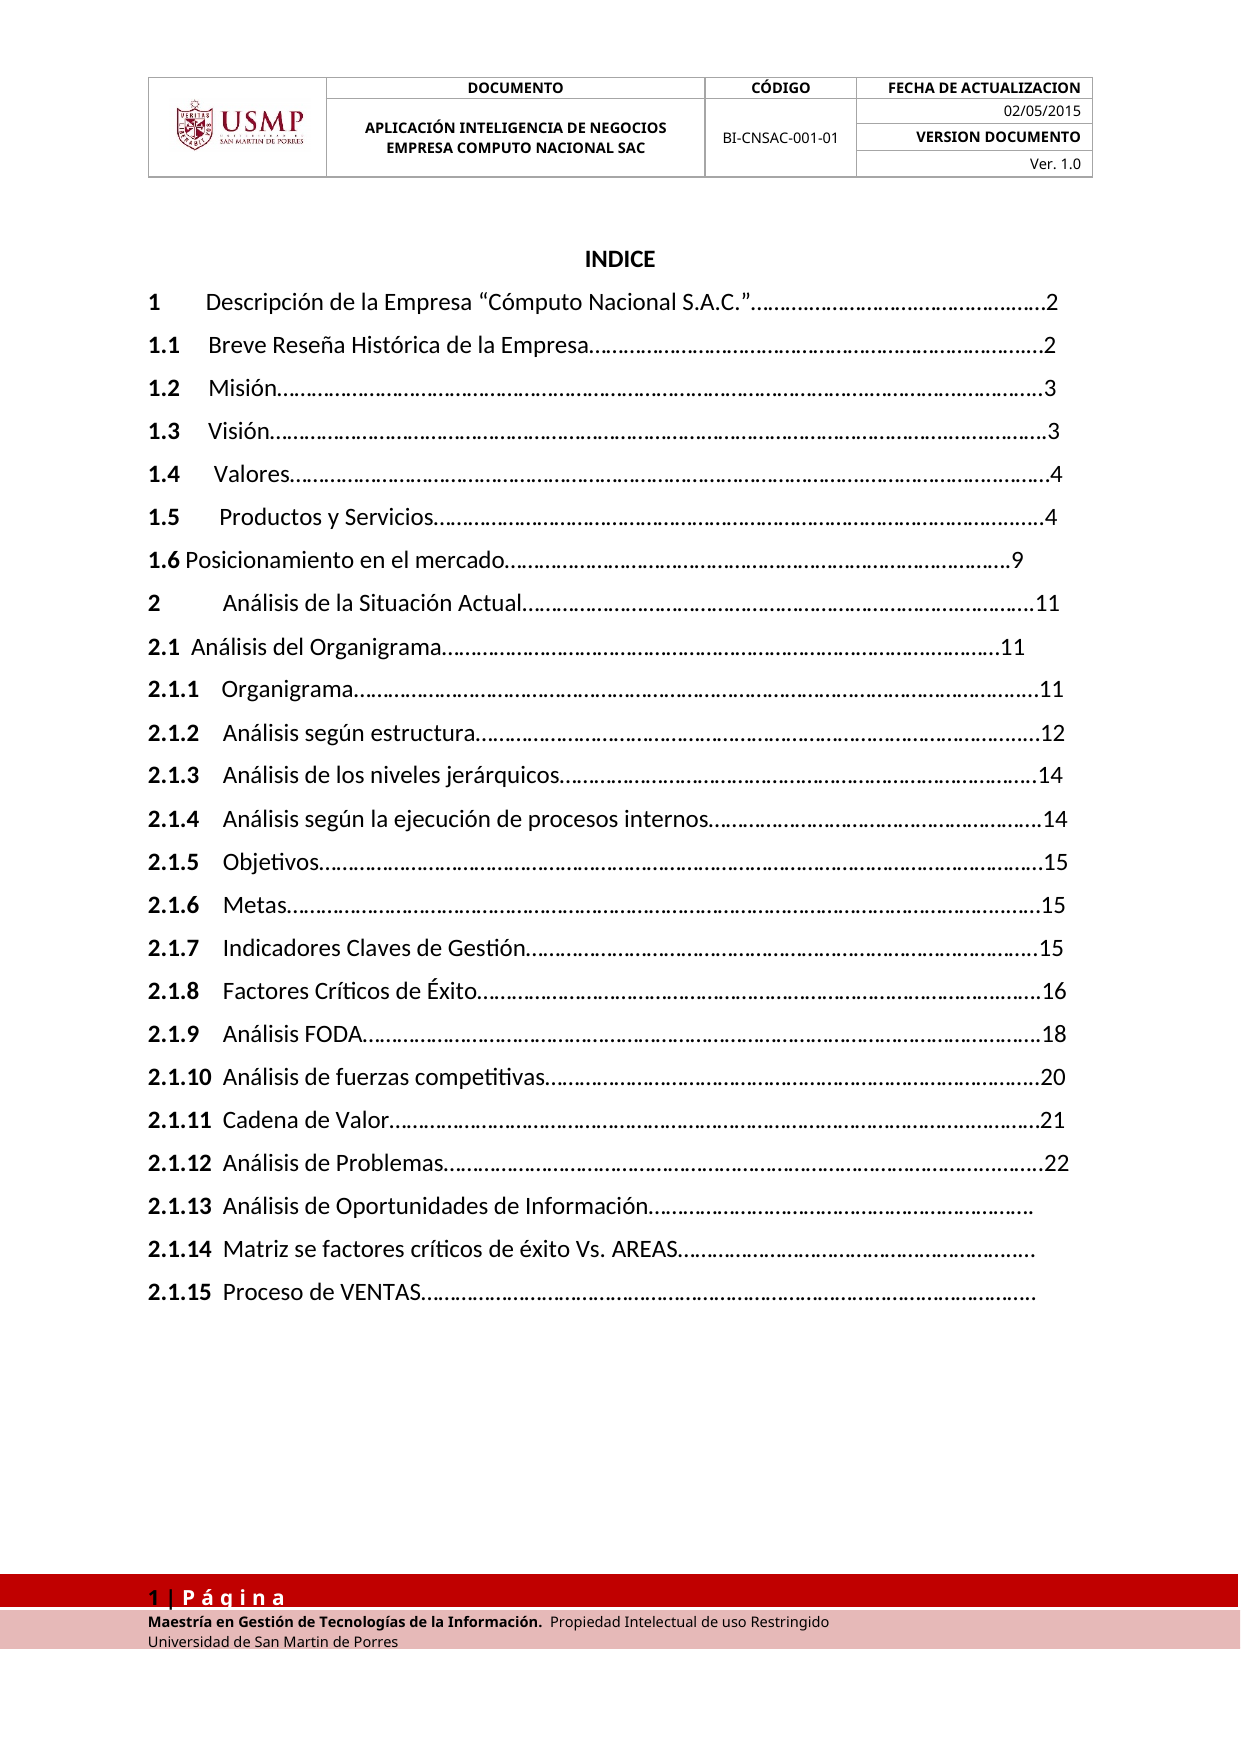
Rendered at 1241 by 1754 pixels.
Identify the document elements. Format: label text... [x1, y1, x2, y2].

text 1.4 Valores……………………………………………………………………………………….…………………..………4 [148, 458, 1092, 489]
subtitle Posicionamiento en el mercado…………………………………………………………………………….9 [148, 544, 1092, 575]
list Factores Críticos de Éxito……………………………………………………………………………….…….16 [148, 975, 1092, 1005]
list Productos y Servicios………………………………………………………………………………………..…..4 [148, 502, 1092, 532]
list Análisis según estructura…………………………………………………………………………………..…12 [148, 717, 1092, 747]
list Análisis de fuerzas competitivas…………………………………………………………………………..20 [148, 1061, 1092, 1091]
list Metas……………………………………………………………………………………………………………..……15 [148, 889, 1092, 919]
subtitle Organigrama……………………………………………………………………………………………………..…11 [148, 674, 1092, 704]
list Objetivos………………………………………………………………………………………………………………15 [148, 846, 1092, 876]
list Análisis FODA……………………………………………………………………………………………………….18 [148, 1018, 1092, 1048]
list Análisis según la ejecución de procesos internos………………………………………………….14 [148, 803, 1092, 833]
list Análisis de Problemas…………………………………………………………………………………...……..22 [148, 1147, 1092, 1177]
subtitle 1.2 Misión………………………………………………………………………………………….…………….…………..3 [148, 372, 1092, 403]
list Indicadores Claves de Gestión……………………………………………………………………………..15 [148, 932, 1092, 962]
subtitle 1.1 Breve Reseña Histórica de la Empresa………………………………………………………………….…2 [148, 329, 1092, 360]
list Cadena de Valor………………………………………………………………………………………..…………21 [148, 1104, 1092, 1134]
list Proceso de VENTAS…………………………………………………………………………………………….. [148, 1276, 1092, 1306]
subtitle INDICE [148, 243, 1092, 274]
picture [169, 98, 312, 152]
list Análisis de los niveles jerárquicos………………………………………………………………………..14 [148, 760, 1092, 790]
subtitle 1 Descripción de la Empresa “Cómputo Nacional S.A.C.”……….……………….…………….……2 [148, 286, 1092, 317]
list Matriz se factores críticos de éxito Vs. AREAS…………………………………………………..… [148, 1233, 1092, 1263]
subtitle Análisis del Organigrama………………………………………………………………………….…………11 [148, 631, 1092, 661]
subtitle 2 Análisis de la Situación Actual………………………………………………………………….………….11 [148, 588, 1092, 618]
text 1.3 Visión……………………………………………………………………………………………………….…….……….3 [148, 416, 1092, 446]
list Análisis de Oportunidades de Información…………………………………………………………. [148, 1190, 1092, 1220]
